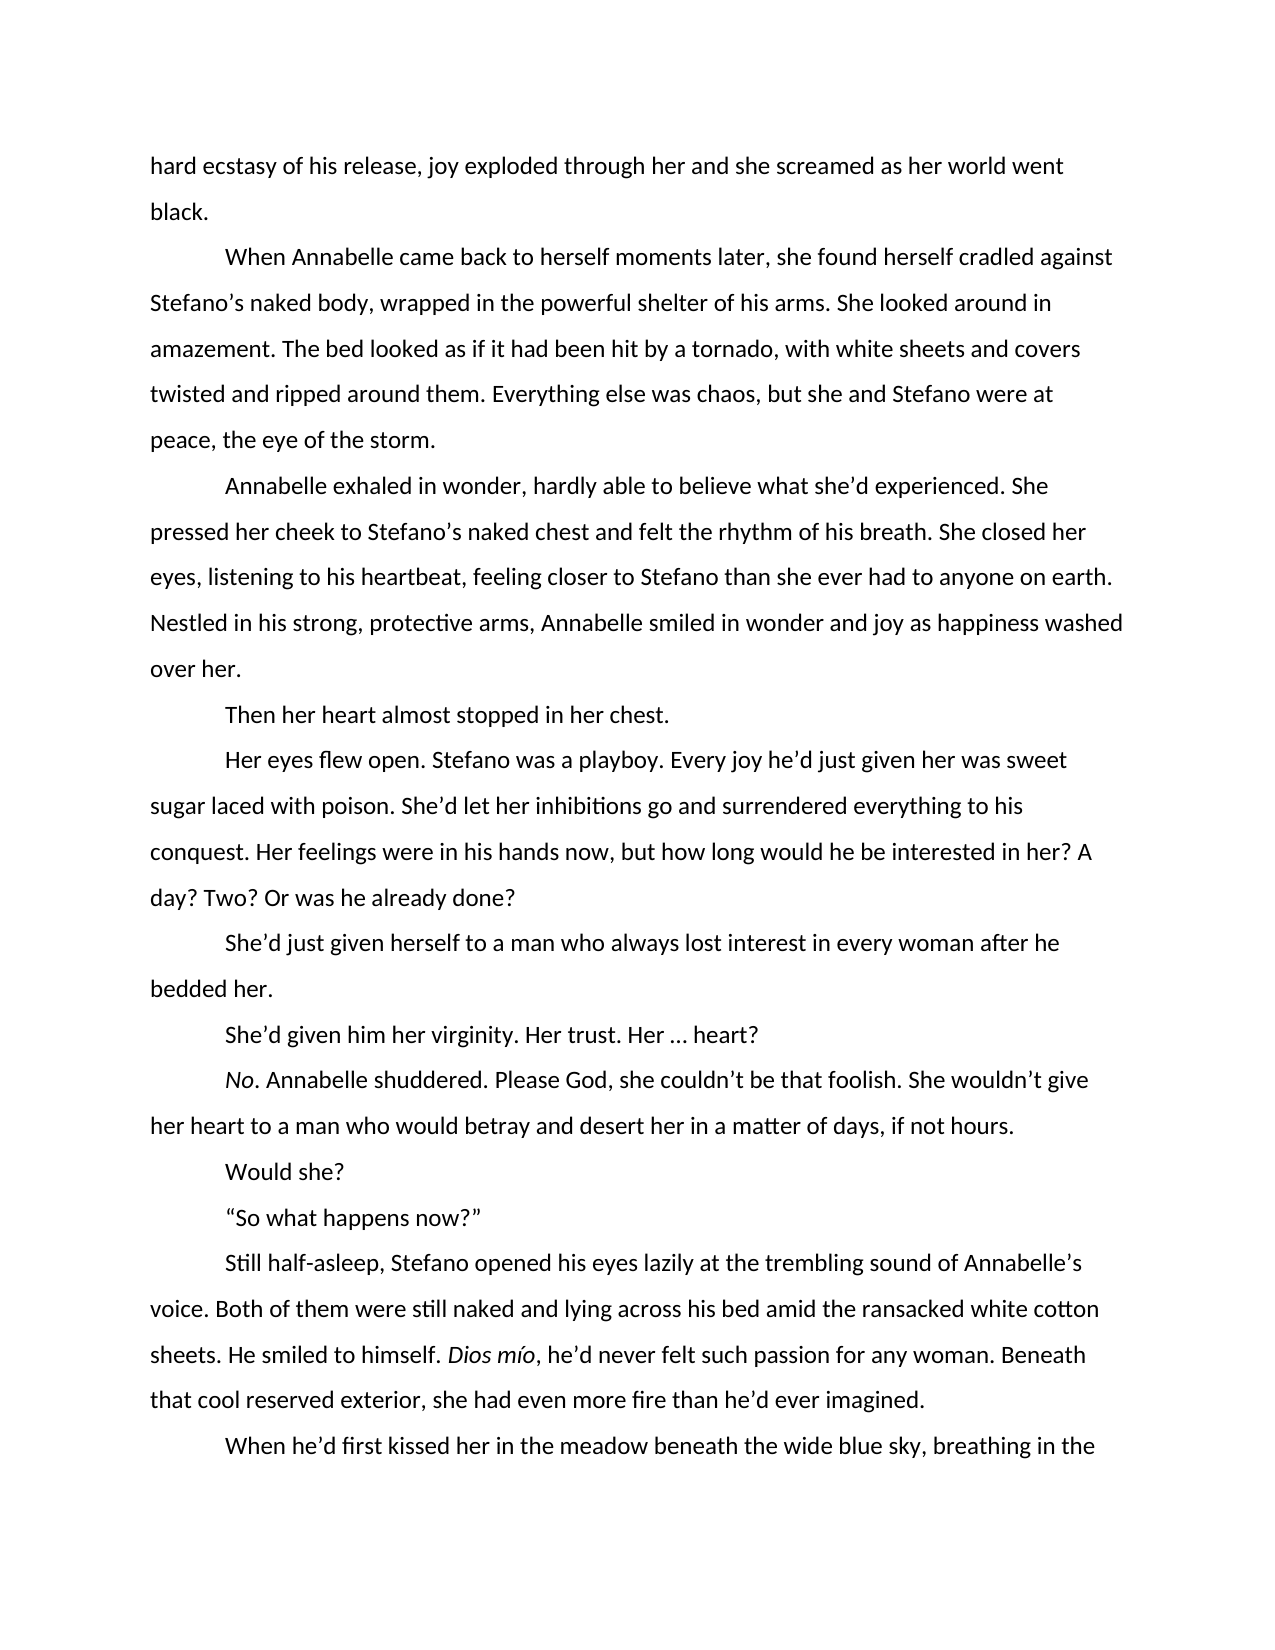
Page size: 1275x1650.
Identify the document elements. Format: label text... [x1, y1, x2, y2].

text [150, 1430, 1125, 1461]
text No. Annabelle shuddered. Please God, she couldn’t be that foolish. She wouldn’t give her heart to a man who would betray and desert her in a matter of days, if not hours. [150, 1064, 1125, 1141]
text She’d given him her virginity. Her trust. Her … heart? [150, 1019, 1125, 1049]
text Would she? [150, 1156, 1125, 1187]
text Still half-asleep, Stefano opened his eyes lazily at the trembling sound of Annabelle’s voice. Both of them were still naked and lying across his bed amid the ransacked white cotton sheets. He smiled to himself. Dios mío, he’d never felt such passion for any woman. Beneath that cool reserved exterior, she had even more fire than he’d ever imagined. [150, 1247, 1125, 1415]
text Annabelle exhaled in wonder, hardly able to believe what she’d experienced. She pressed her cheek to Stefano’s naked chest and felt the rhythm of his breath. She closed her eyes, listening to his heartbeat, feeling closer to Stefano than she ever had to anyone on earth. Nestled in his strong, protective arms, Annabelle smiled in wonder and joy as happiness washed over her. [150, 470, 1125, 683]
text “So what happens now?” [150, 1202, 1125, 1232]
text She’d just given herself to a man who always lost interest in every woman after he bedded her. [150, 927, 1125, 1004]
text When Annabelle came back to herself moments later, she found herself cradled against Stefano’s naked body, wrapped in the powerful shelter of his arms. She looked around in amazement. The bed looked as if it had been hit by a tornado, with white sheets and covers twisted and ripped around them. Everything else was chaos, but she and Stefano were at peace, the eye of the storm. [150, 241, 1125, 455]
text Then her heart almost stopped in her chest. [150, 699, 1125, 729]
text Her eyes flew open. Stefano was a playboy. Every joy he’d just given her was sweet sugar laced with poison. She’d let her inhibitions go and surrendered everything to his conquest. Her feelings were in his hands now, but how long would he be interested in her? A day? Two? Or was he already done? [150, 744, 1125, 912]
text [150, 150, 1125, 226]
